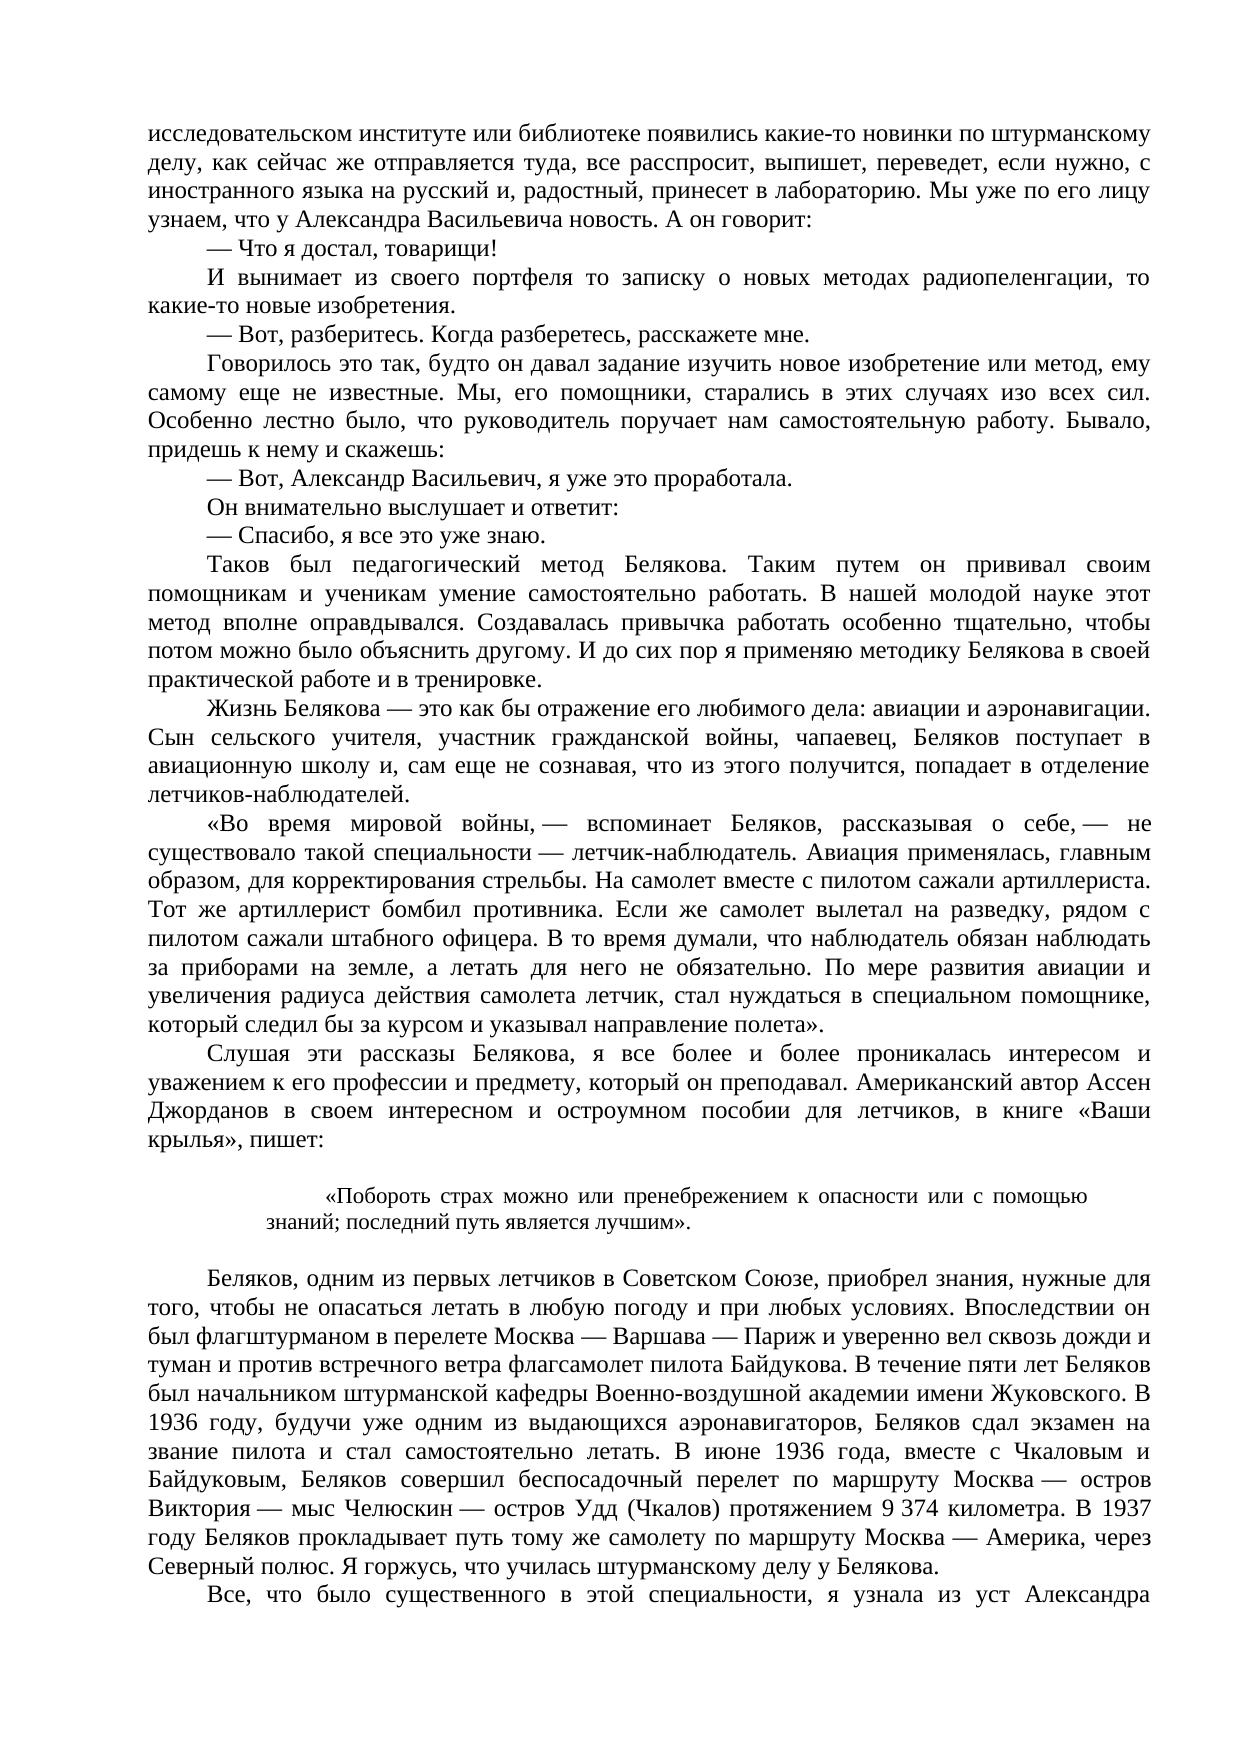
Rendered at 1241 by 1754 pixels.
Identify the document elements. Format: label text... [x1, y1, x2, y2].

text И вынимает из своего портфеля то записку о новых методах радиопеленгации, то какие-то новые изобретения. [148, 262, 1152, 319]
text «Во время мировой войны, — вспоминает Беляков, рассказывая о себе, — не существовало такой специальности — летчик-наблюдатель. Авиация применялась, главным образом, для корректирования стрельбы. На самолет вместе с пилотом сажали артиллериста. Тот же артиллерист бомбил противника. Если же самолет вылетал на разведку, рядом с пилотом сажали штабного офицера. В то время думали, что наблюдатель обязан наблюдать за приборами на земле, а летать для него не обязательно. По мере развития авиации и увеличения радиуса действия самолета летчик, стал нуждаться в специальном помощнике, который следил бы за курсом и указывал направление полета». [148, 808, 1152, 1038]
text — Что я достал, товарищи! [148, 233, 1152, 262]
text Говорилось это так, будто он давал задание изучить новое изобретение или метод, ему самому еще не известные. Мы, его помощники, старались в этих случаях изо всех сил. Особенно лестно было, что руководитель поручает нам самостоятельную работу. Бывало, придешь к нему и скажешь: [148, 348, 1152, 463]
text Слушая эти рассказы Белякова, я все более и более проникалась интересом и уважением к его профессии и предмету, который он преподавал. Американский автор Ассен Джорданов в своем интересном и остроумном пособии для летчиков, в книге «Ваши крылья», пишет: [148, 1038, 1152, 1153]
text Беляков, одним из первых летчиков в Советском Союзе, приобрел знания, нужные для того, чтобы не опасаться летать в любую погоду и при любых условиях. Впоследствии он был флагштурманом в перелете Москва — Варшава — Париж и уверенно вел сквозь дожди и туман и против встречного ветра флагсамолет пилота Байдукова. В течение пяти лет Беляков был начальником штурманской кафедры Военно-воздушной академии имени Жуковского. В 1936 году, будучи уже одним из выдающихся аэронавигаторов, Беляков сдал экзамен на звание пилота и стал самостоятельно летать. В июне 1936 года, вместе с Чкаловым и Байдуковым, Беляков совершил беспосадочный перелет по маршруту Москва — остров Виктория — мыс Челюскин — остров Удд (Чкалов) протяжением 9 374 километра. В 1937 году Беляков прокладывает путь тому же самолету по маршруту Москва — Америка, через Северный полюс. Я горжусь, что училась штурманскому делу у Белякова. [148, 1263, 1152, 1579]
text Жизнь Белякова — это как бы отражение его любимого дела: авиации и аэронавигации. Сын сельского учителя, участник гражданской войны, чапаевец, Беляков поступает в авиационную школу и, сам еще не сознавая, что из этого получится, попадает в отделение летчиков-наблюдателей. [148, 693, 1152, 808]
text Таков был педагогический метод Белякова. Таким путем он прививал своим помощникам и ученикам умение самостоятельно работать. В нашей молодой науке этот метод вполне оправдывался. Создавалась привычка работать особенно тщательно, чтобы потом можно было объяснить другому. И до сих пор я применяю методику Белякова в своей практической работе и в тренировке. [148, 549, 1152, 693]
text — Вот, разберитесь. Когда разберетесь, расскажете мне. [148, 319, 1152, 348]
text Он внимательно выслушает и ответит: [148, 492, 1152, 521]
text — Спасибо, я все это уже знаю. [148, 521, 1152, 549]
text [148, 118, 1152, 233]
text — Вот, Александр Васильевич, я уже это проработала. [148, 463, 1152, 492]
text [148, 1579, 1152, 1608]
text «Побороть страх можно или пренебрежением к опасности или с помощью знаний; последний путь является лучшим». [266, 1182, 1089, 1234]
